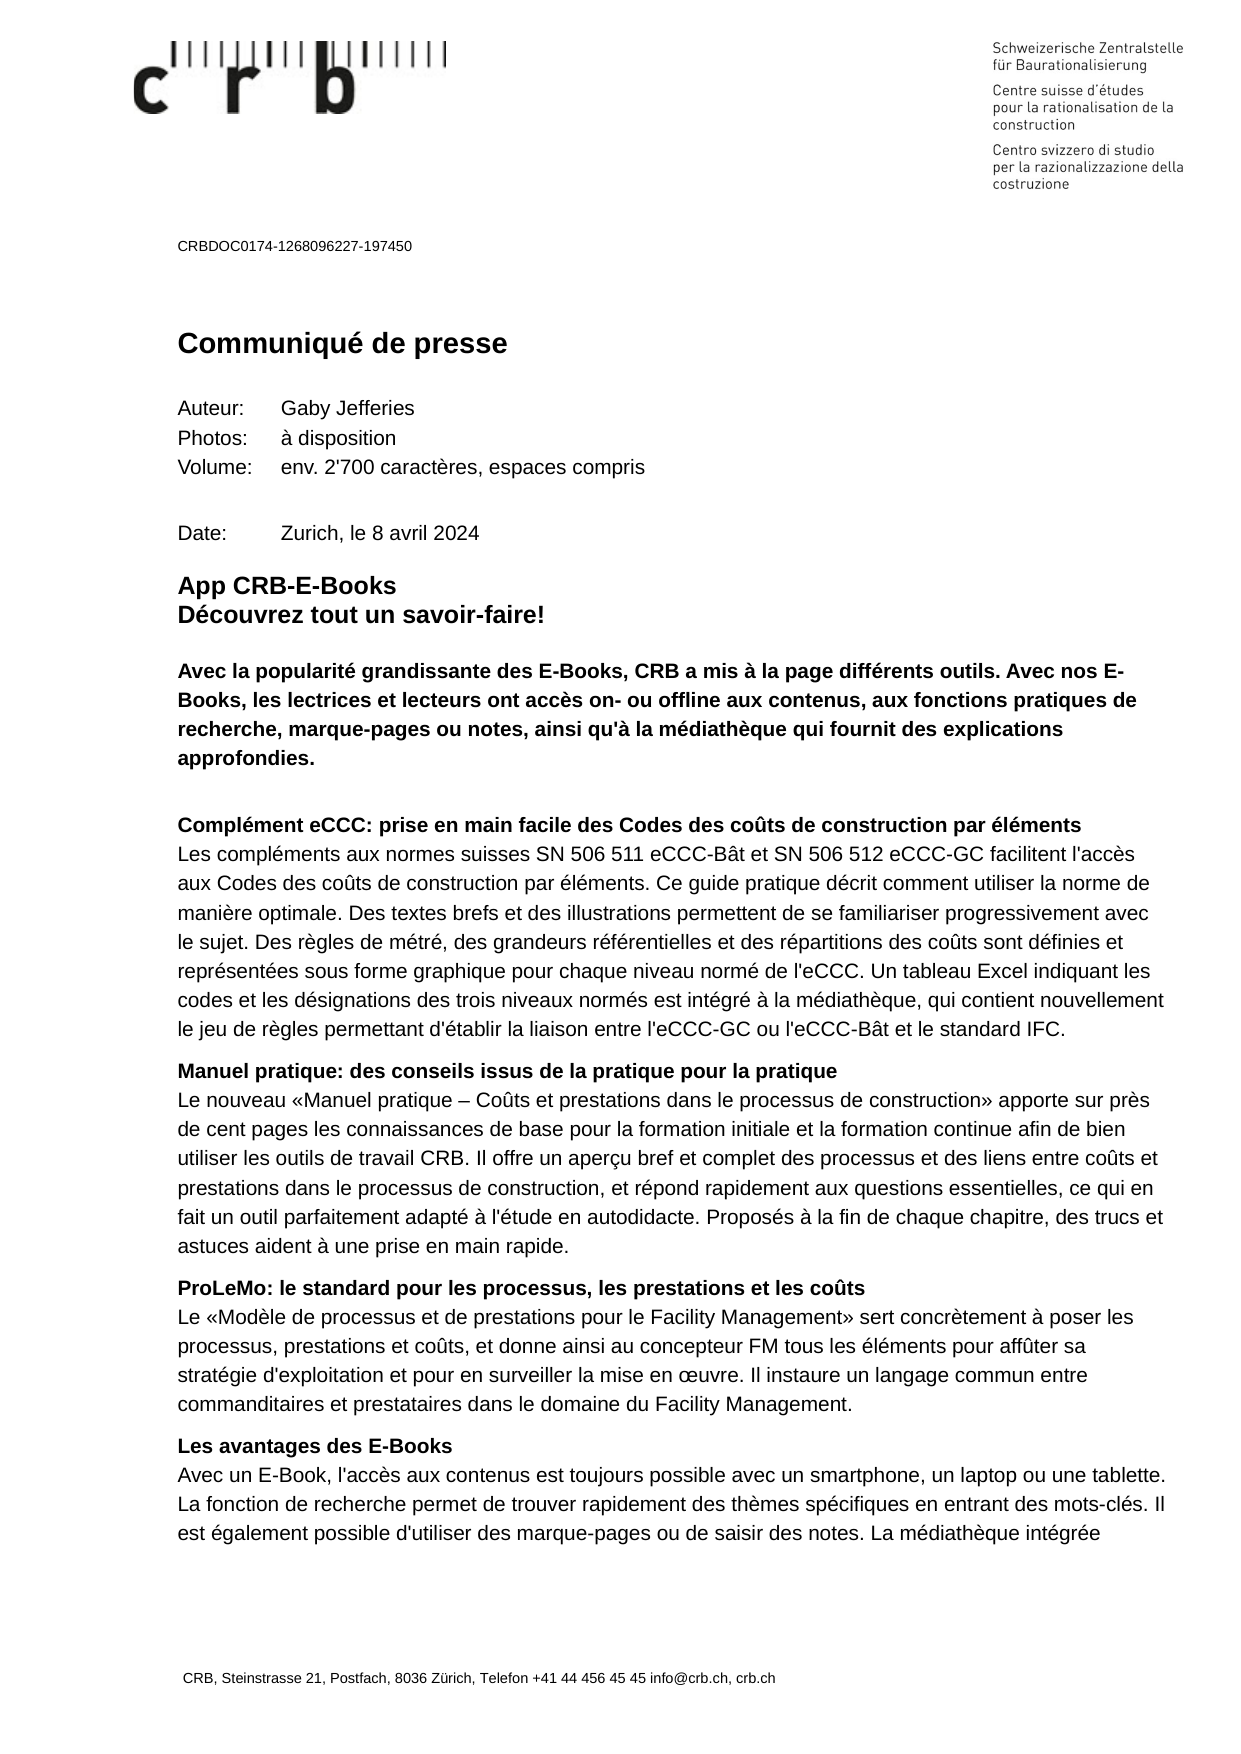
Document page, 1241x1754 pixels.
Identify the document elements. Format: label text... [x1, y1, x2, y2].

text Le nouveau «Manuel pratique – Coûts et prestations dans le processus de construction» apporte sur près de cent pages les connaissances de base pour la formation initiale et la formation continue afin de bien utiliser les outils de travail CRB. Il offre un aperçu bref et complet des processus et des liens entre coûts et prestations dans le processus de construction, et répond rapidement aux questions essentielles, ce qui en fait un outil parfaitement adapté à l'étude en autodidacte. Proposés à la fin de chaque chapitre, des trucs et astuces aident à une prise en main rapide. [177, 1083, 1169, 1258]
text Date: [177, 516, 1169, 545]
text Auteur: [177, 391, 1169, 420]
picture [133, 41, 446, 114]
text Photos: [177, 420, 1169, 449]
text App CRB-E-Books Découvrez tout un savoir-faire! [177, 570, 1169, 628]
text Les avantages des E-Books [177, 1428, 1169, 1458]
text Communiqué de presse [177, 326, 1169, 360]
text Avec la popularité grandissante des E-Books, CRB a mis à la page différents outils. Avec nos E-Books, les lectrices et lecteurs ont accès on- ou offline aux contenus, aux fonctions pratiques de recherche, marque-pages ou notes, ainsi qu'à la médiathèque qui fournit des explications approfondies. [177, 653, 1169, 770]
text Manuel pratique: des conseils issus de la pratique pour la pratique [177, 1053, 1169, 1083]
text Les compléments aux normes suisses SN 506 511 eCCC-Bât et SN 506 512 eCCC-GC facilitent l'accès aux Codes des coûts de construction par éléments. Ce guide pratique décrit comment utiliser la norme de manière optimale. Des textes brefs et des illustrations permettent de se familiariser progressivement avec le sujet. Des règles de métré, des grandeurs référentielles et des répartitions des coûts sont définies et représentées sous forme graphique pour chaque niveau normé de l'eCCC. Un tableau Excel indiquant les codes et les désignations des trois niveaux normés est intégré à la médiathèque, qui contient nouvellement le jeu de règles permettant d'établir la liaison entre l'eCCC-GC ou l'eCCC-Bât et le standard IFC. [177, 837, 1169, 1041]
text Volume: [177, 449, 1169, 478]
text Le «Modèle de processus et de prestations pour le Facility Management» sert concrètement à poser les processus, prestations et coûts, et donne ainsi au concepteur FM tous les éléments pour affûter sa stratégie d'exploitation et pour en surveiller la mise en œuvre. Il instaure un langage commun entre commanditaires et prestataires dans le domaine du Facility Management. [177, 1299, 1169, 1416]
picture [992, 41, 1184, 190]
text Complément eCCC: prise en main facile des Codes des coûts de construction par éléments [177, 808, 1169, 837]
text ProLeMo: le standard pour les processus, les prestations et les coûts [177, 1270, 1169, 1299]
text Avec un E-Book, l'accès aux contenus est toujours possible avec un smartphone, un laptop ou une tablette. La fonction de recherche permet de trouver rapidement des thèmes spécifiques en entrant des mots-clés. Il est également possible d'utiliser des marque-pages ou de saisir des notes. La médiathèque intégrée [177, 1458, 1169, 1545]
